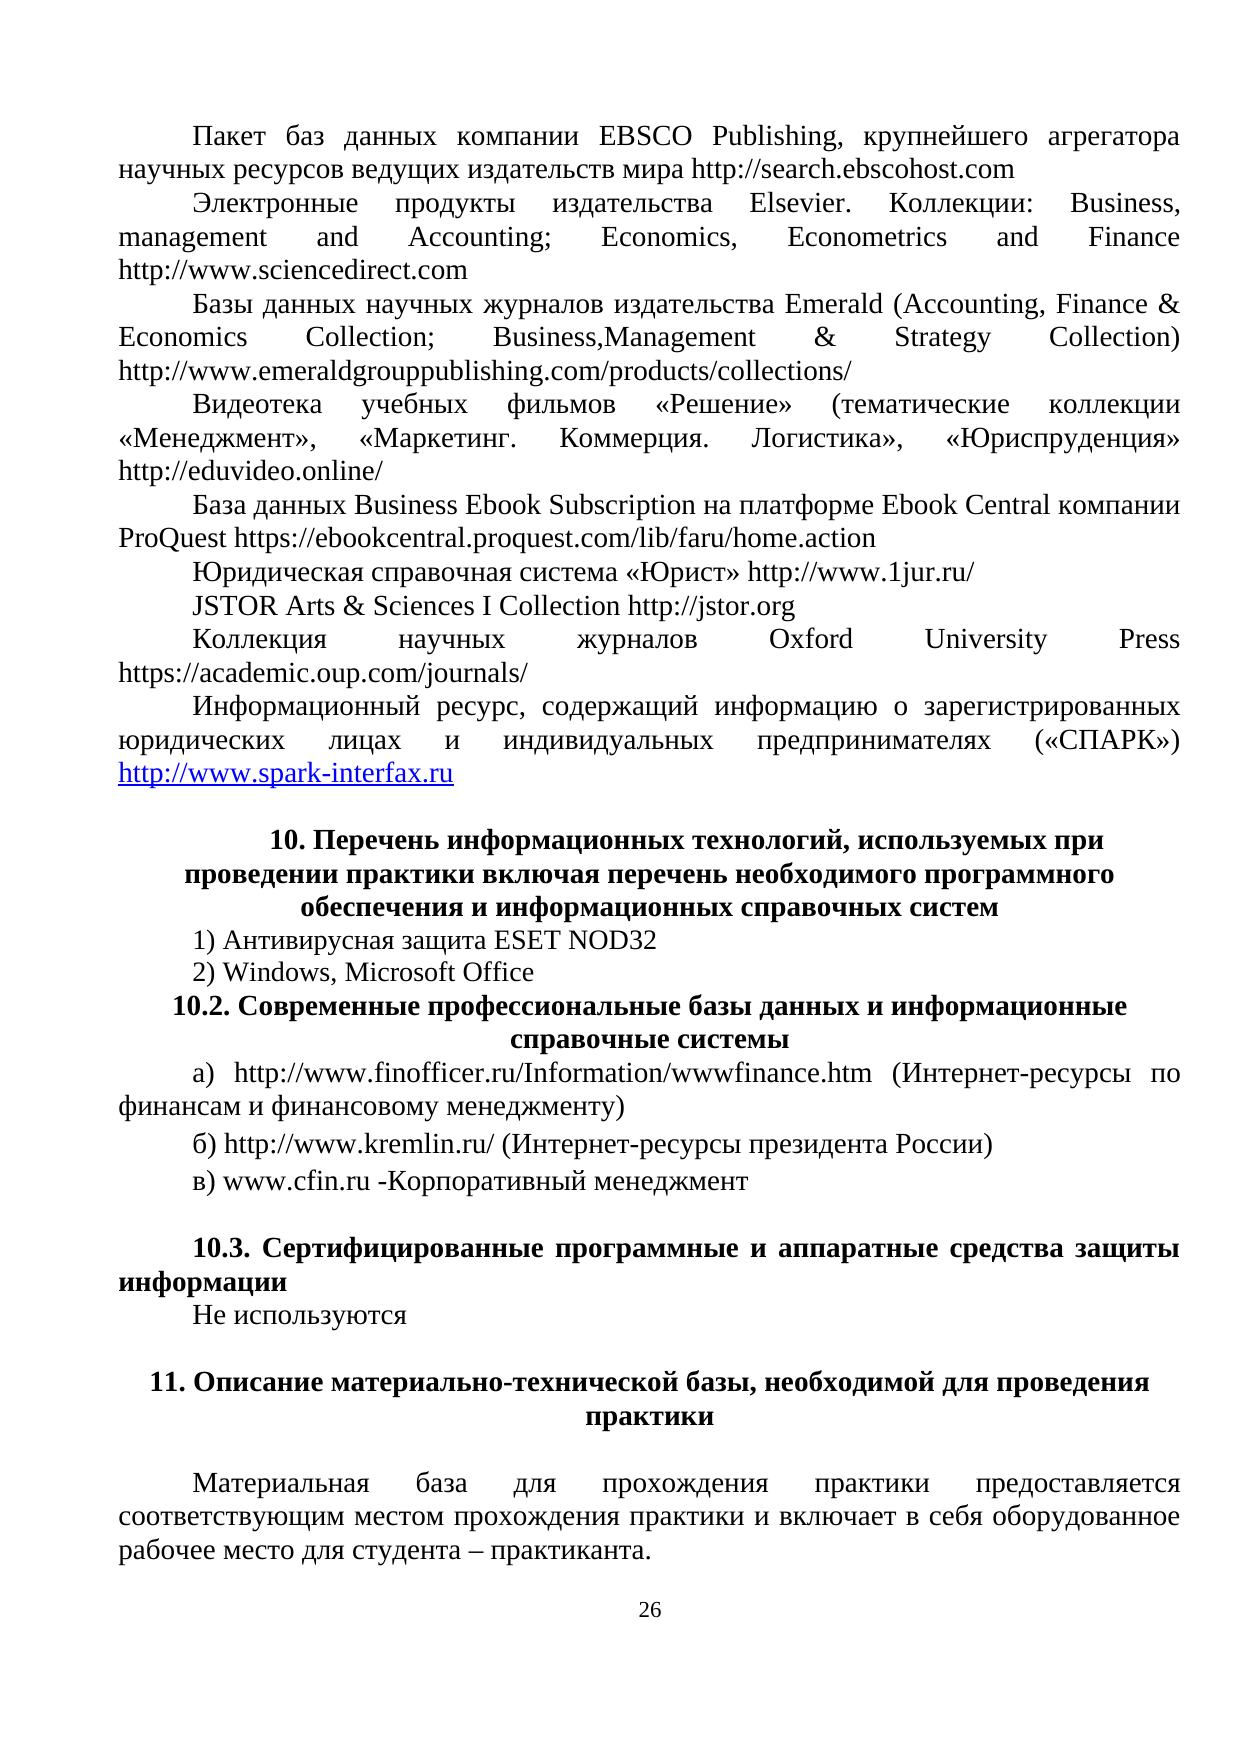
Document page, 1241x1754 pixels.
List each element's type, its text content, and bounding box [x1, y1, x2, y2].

subtitle 10. Перечень информационных технологий, используемых при проведении практики включая перечень необходимого программного обеспечения и информационных справочных систем [118, 822, 1181, 923]
text б) http://www.kremlin.ru/ (Интернет-ресурсы президента России) [118, 1126, 1181, 1159]
text Юридическая справочная система «Юрист» http://www.1jur.ru/ [118, 554, 1181, 588]
text 1) Антивирусная защита ESET NOD32 [118, 923, 1181, 956]
text Видеотека учебных фильмов «Решение» (тематические коллекции «Менеджмент», «Маркетинг. Коммерция. Логистика», «Юриспруденция» http://eduvideo.online/ [118, 386, 1181, 487]
text База данных Business Ebook Subscription на платформе Ebook Central компании ProQuest https://ebookcentral.proquest.com/lib/faru/home.action [118, 487, 1181, 554]
text JSTOR Arts & Sciences I Collection http://jstor.org [118, 588, 1181, 621]
text Не используются [118, 1297, 1181, 1331]
text Материальная база для прохождения практики предоставляется соответствующим местом прохождения практики и включает в себя оборудованное рабочее место для студента – практиканта. [118, 1465, 1181, 1566]
subtitle 11. Описание материально-технической базы, необходимой для проведения практики [118, 1364, 1181, 1431]
text в) www.cfin.ru -Корпоративный менеджмент [118, 1163, 1181, 1197]
text 10.2. Современные профессиональные базы данных и информационные справочные системы [118, 988, 1181, 1055]
text Пакет баз данных компании EBSCO Publishing, крупнейшего агрегатора научных ресурсов ведущих издательств мира http://search.ebscohost.com [118, 118, 1181, 185]
text Электронные продукты издательства Elsevier. Коллекции: Business, management and Accounting; Economics, Econometrics and Finance http://www.sciencedirect.com [118, 185, 1181, 286]
text Информационный ресурс, содержащий информацию о зарегистрированных юридических лицах и индивидуальных предпринимателях («СПАРК») http://www.spark-interfax.ru [118, 688, 1181, 789]
text Базы данных научных журналов издательства Emerald (Accounting, Finance & Economics Collection; Business,Management & Strategy Collection) http://www.emeraldgrouppublishing.com/products/collections/ [118, 286, 1181, 386]
text а) http://www.finofficer.ru/Information/wwwfinance.htm (Интернет-ресурсы по финансам и финансовому менеджменту) [118, 1055, 1181, 1122]
text Коллекция научных журналов Oxford University Press https://academic.oup.com/journals/ [118, 621, 1181, 688]
text 10.3. Сертифицированные программные и аппаратные средства защиты информации [118, 1230, 1181, 1297]
text 2) Windows, Microsoft Office [118, 956, 1181, 988]
